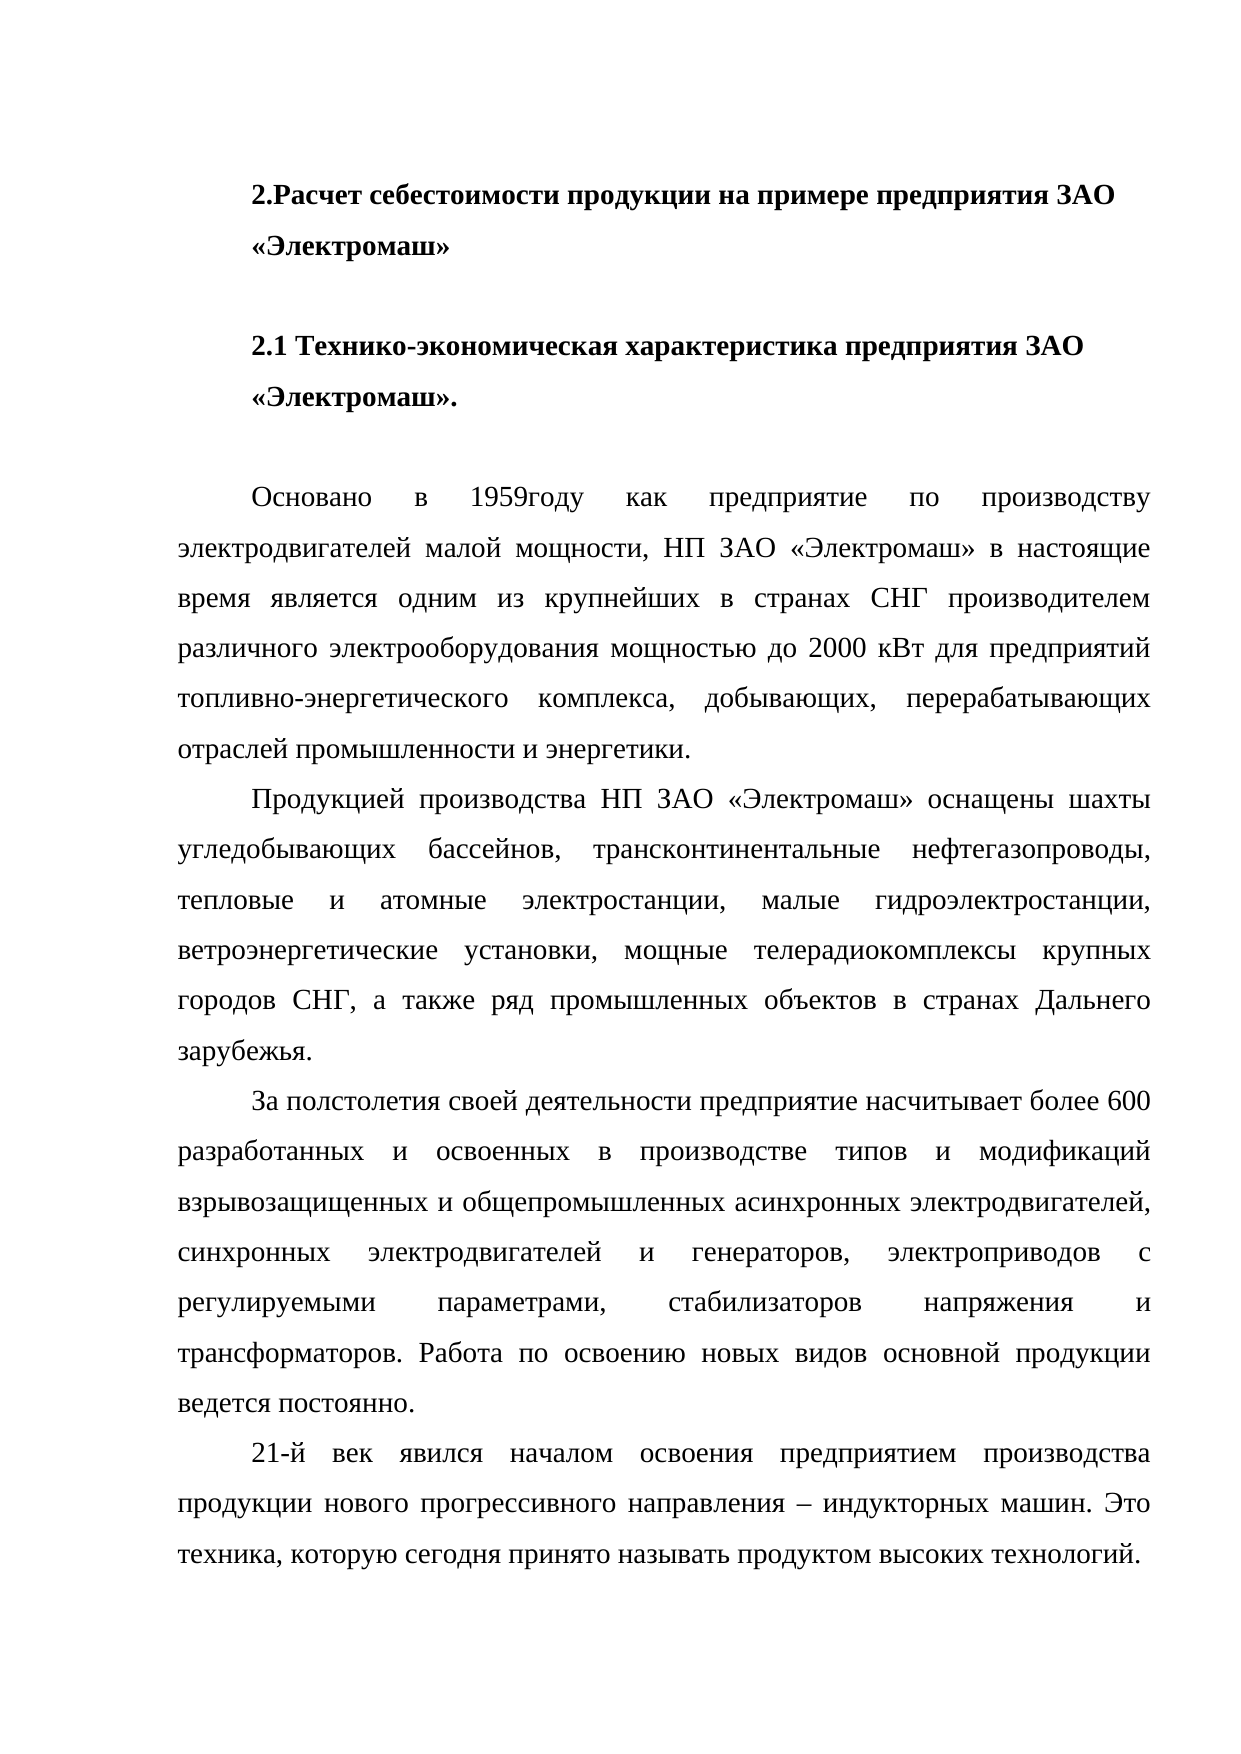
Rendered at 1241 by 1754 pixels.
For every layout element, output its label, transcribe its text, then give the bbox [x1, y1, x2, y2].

text 21-й век явился началом освоения предприятием производства продукции нового прогрессивного направления – индукторных машин. Это техника, которую сегодня принято называть продуктом высоких технологий. [177, 1435, 1152, 1569]
text За полстолетия своей деятельности предприятие насчитывает более 600 разработанных и освоенных в производстве типов и модификаций взрывозащищенных и общепромышленных асинхронных электродвигателей, синхронных электродвигателей и генераторов, электроприводов с регулируемыми параметрами, стабилизаторов напряжения и трансформаторов. Работа по освоению новых видов основной продукции ведется постоянно. [177, 1083, 1152, 1418]
list «Электромаш» [177, 228, 1152, 261]
text Основано в 1959году как предприятие по производству электродвигателей малой мощности, НП ЗАО «Электромаш» в настоящие время является одним из крупнейших в странах СНГ производителем различного электрооборудования мощностью до 2000 кВт для предприятий топливно-энергетического комплекса, добывающих, перерабатывающих отраслей промышленности и энергетики. [177, 479, 1152, 764]
text Продукцией производства НП ЗАО «Электромаш» оснащены шахты угледобывающих бассейнов, трансконтинентальные нефтегазопроводы, тепловые и атомные электростанции, малые гидроэлектростанции, ветроэнергетические установки, мощные телерадиокомплексы крупных городов СНГ, а также ряд промышленных объектов в странах Дальнего зарубежья. [177, 781, 1152, 1066]
list 2.Расчет себестоимости продукции на примере предприятия ЗАО [177, 177, 1152, 211]
list «Электромаш». [177, 379, 1152, 412]
list 2.1 Технико-экономическая характеристика предприятия ЗАО [177, 328, 1152, 362]
